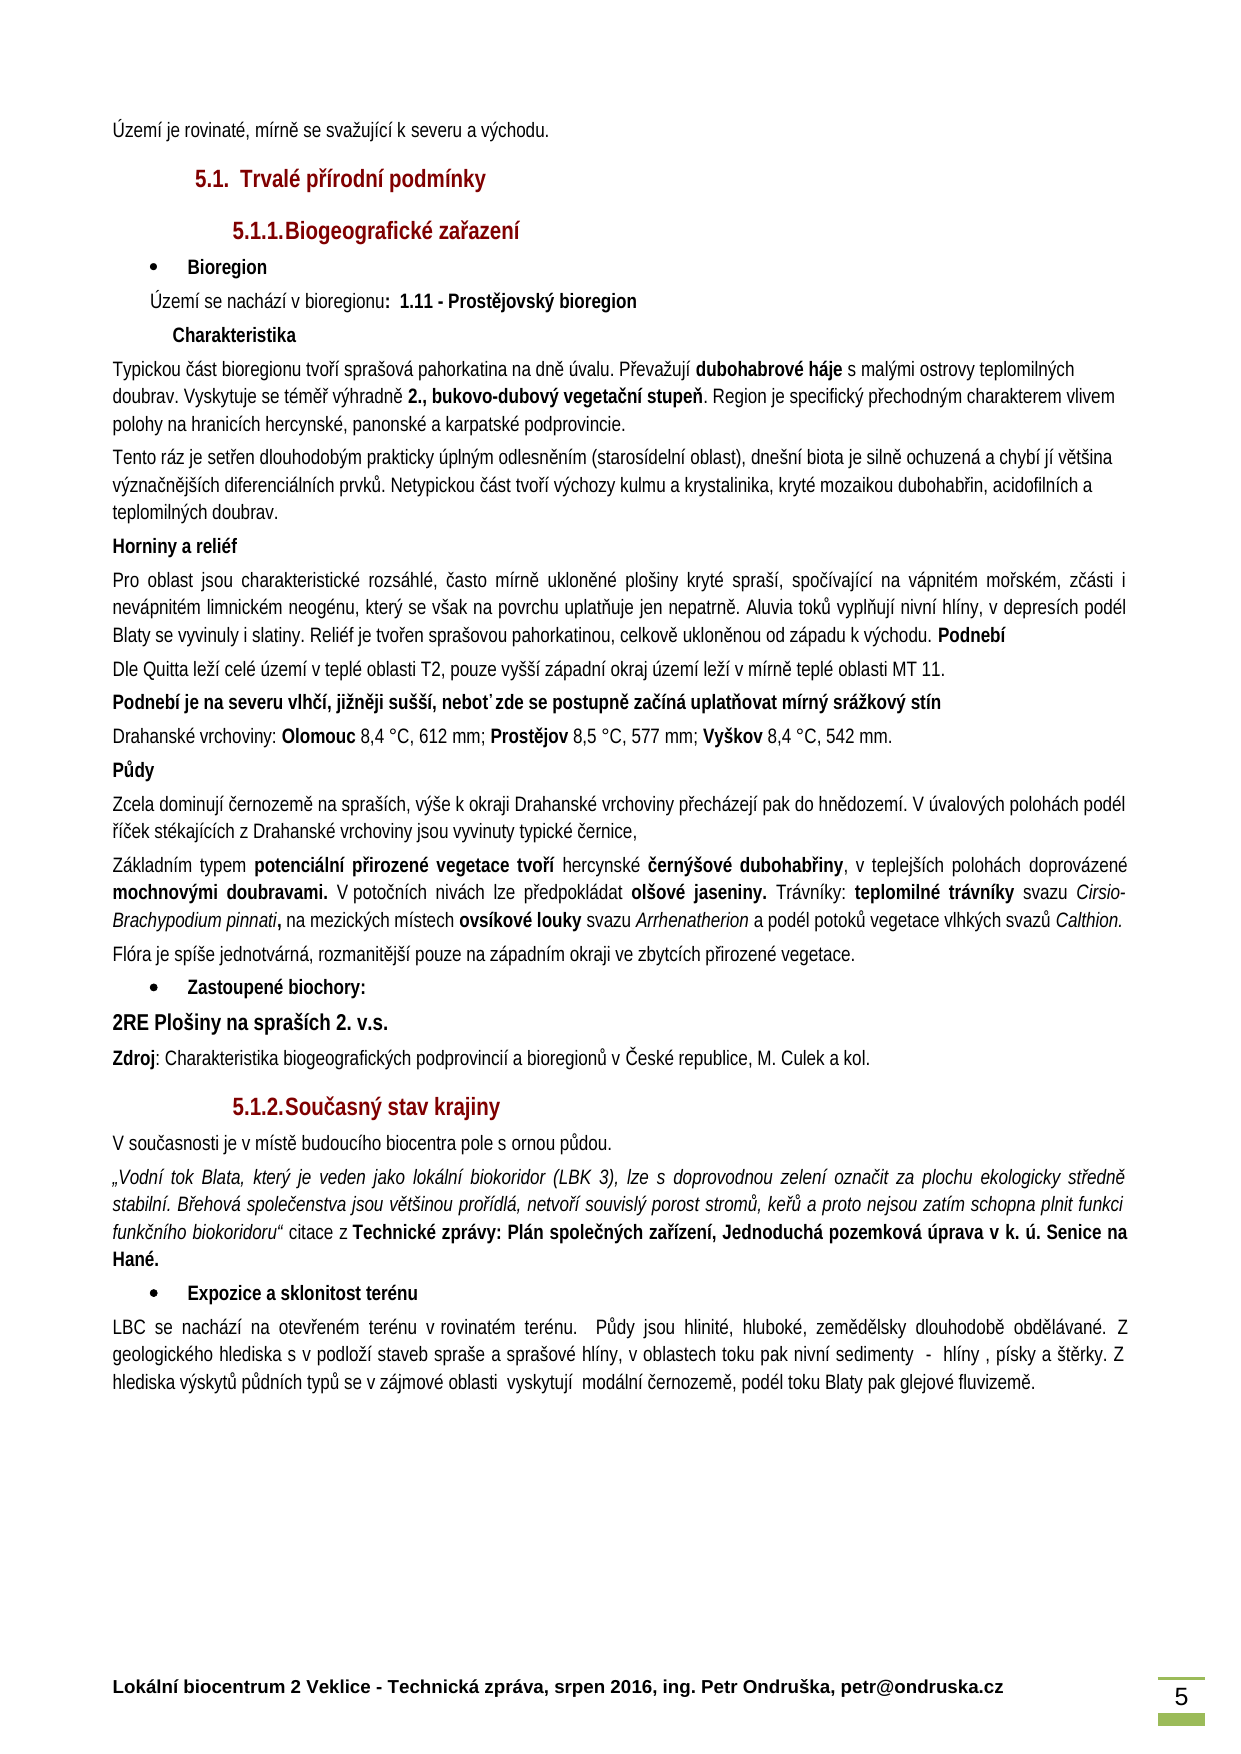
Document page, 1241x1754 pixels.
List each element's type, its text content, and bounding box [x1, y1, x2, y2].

text V současnosti je v místě budoucího biocentra pole s ornou půdou. [112, 1131, 1128, 1155]
text Zdroj: Charakteristika biogeografických podprovincií a bioregionů v České republice, M. Culek a kol. [112, 1046, 1128, 1069]
text „Vodní tok Blata, který je veden jako lokální biokoridor (LBK 3), lze s doprovodnou zelení označit za plochu ekologicky středně stabilní. Břehová společenstva jsou většinou prořídlá, netvoří souvislý porost stromů, keřů a proto nejsou zatím schopna plnit funkci funkčního biokoridoru“ citace z Technické zprávy: Plán společných zařízení, Jednoduchá pozemková úprava v k. ú. Senice na Hané. [112, 1165, 1128, 1271]
text Typickou část bioregionu tvoří sprašová pahorkatina na dně úvalu. Převažují dubohabrové háje s malými ostrovy teplomilných doubrav. Vyskytuje se téměř výhradně 2., bukovo-dubový vegetační stupeň. Region je specifický přechodným charakterem vlivem polohy na hranicích hercynské, panonské a karpatské podprovincie. [112, 357, 1128, 436]
text Podnebí je na severu vlhčí, jižněji sušší, neboť zde se postupně začíná uplatňovat mírný srážkový stín [112, 690, 1128, 714]
list Zastoupené biochory: [150, 975, 1128, 999]
text Dle Quitta leží celé území v teplé oblasti T2, pouze vyšší západní okraj území leží v mírně teplé oblasti MT 11. [112, 657, 1128, 681]
subtitle Současný stav krajiny [232, 1092, 1128, 1120]
text LBC se nachází na otevřeném terénu v rovinatém terénu. Půdy jsou hlinité, hluboké, zemědělsky dlouhodobě obdělávané. Z geologického hlediska s v podloží staveb spraše a sprašové hlíny, v oblastech toku pak nivní sedimenty - hlíny , písky a štěrky. Z hlediska výskytů půdních typů se v zájmové oblasti vyskytují modální černozemě, podél toku Blaty pak glejové fluvizemě. [112, 1315, 1128, 1394]
subtitle Biogeografické zařazení [232, 216, 1128, 245]
text Drahanské vrchoviny: Olomouc 8,4 °C, 612 mm; Prostějov 8,5 °C, 577 mm; Vyškov 8,4 °C, 542 mm. [112, 724, 1128, 748]
text Zcela dominují černozemě na spraších, výše k okraji Drahanské vrchoviny přecházejí pak do hnědozemí. V úvalových polohách podél říček stékajících z Drahanské vrchoviny jsou vyvinuty typické černice, [112, 792, 1128, 843]
text Pro oblast jsou charakteristické rozsáhlé, často mírně ukloněné plošiny kryté spraší, spočívající na vápnitém mořském, zčásti i nevápnitém limnickém neogénu, který se však na povrchu uplatňuje jen nepatrně. Aluvia toků vyplňují nivní hlíny, v depresích podél Blaty se vyvinuly i slatiny. Reliéf je tvořen sprašovou pahorkatinou, celkově ukloněnou od západu k východu. Podnebí [112, 568, 1128, 647]
text Flóra je spíše jednotvárná, rozmanitější pouze na západním okraji ve zbytcích přirozené vegetace. [112, 942, 1128, 966]
text Horniny a reliéf [112, 534, 1128, 558]
subtitle Trvalé přírodní podmínky [195, 164, 1128, 193]
text Základním typem potenciální přirozené vegetace tvoří hercynské černýšové dubohabřiny, v teplejších polohách doprovázené mochnovými doubravami. V potočních nivách lze předpokládat olšové jaseniny. Trávníky: teplomilné trávníky svazu Cirsio-Brachypodium pinnati, na mezických místech ovsíkové louky svazu Arrhenatherion a podél potoků vegetace vlhkých svazů Calthion. [112, 853, 1128, 932]
list Bioregion [150, 255, 1128, 279]
text Tento ráz je setřen dlouhodobým prakticky úplným odlesněním (starosídelní oblast), dnešní biota je silně ochuzená a chybí jí většina význačnějších diferenciálních prvků. Netypickou část tvoří výchozy kulmu a krystalinika, kryté mozaikou dubohabřin, acidofilních a teplomilných doubrav. [112, 445, 1128, 524]
text Území se nachází v bioregionu: 1.11 - Prostějovský bioregion [150, 289, 1128, 313]
text 2RE Plošiny na spraších 2. v.s. [112, 1009, 1128, 1035]
text Území je rovinaté, mírně se svažující k severu a východu. [112, 118, 1128, 142]
text Charakteristika [172, 323, 1128, 347]
list Expozice a sklonitost terénu [150, 1281, 1128, 1305]
text Půdy [112, 758, 1128, 782]
